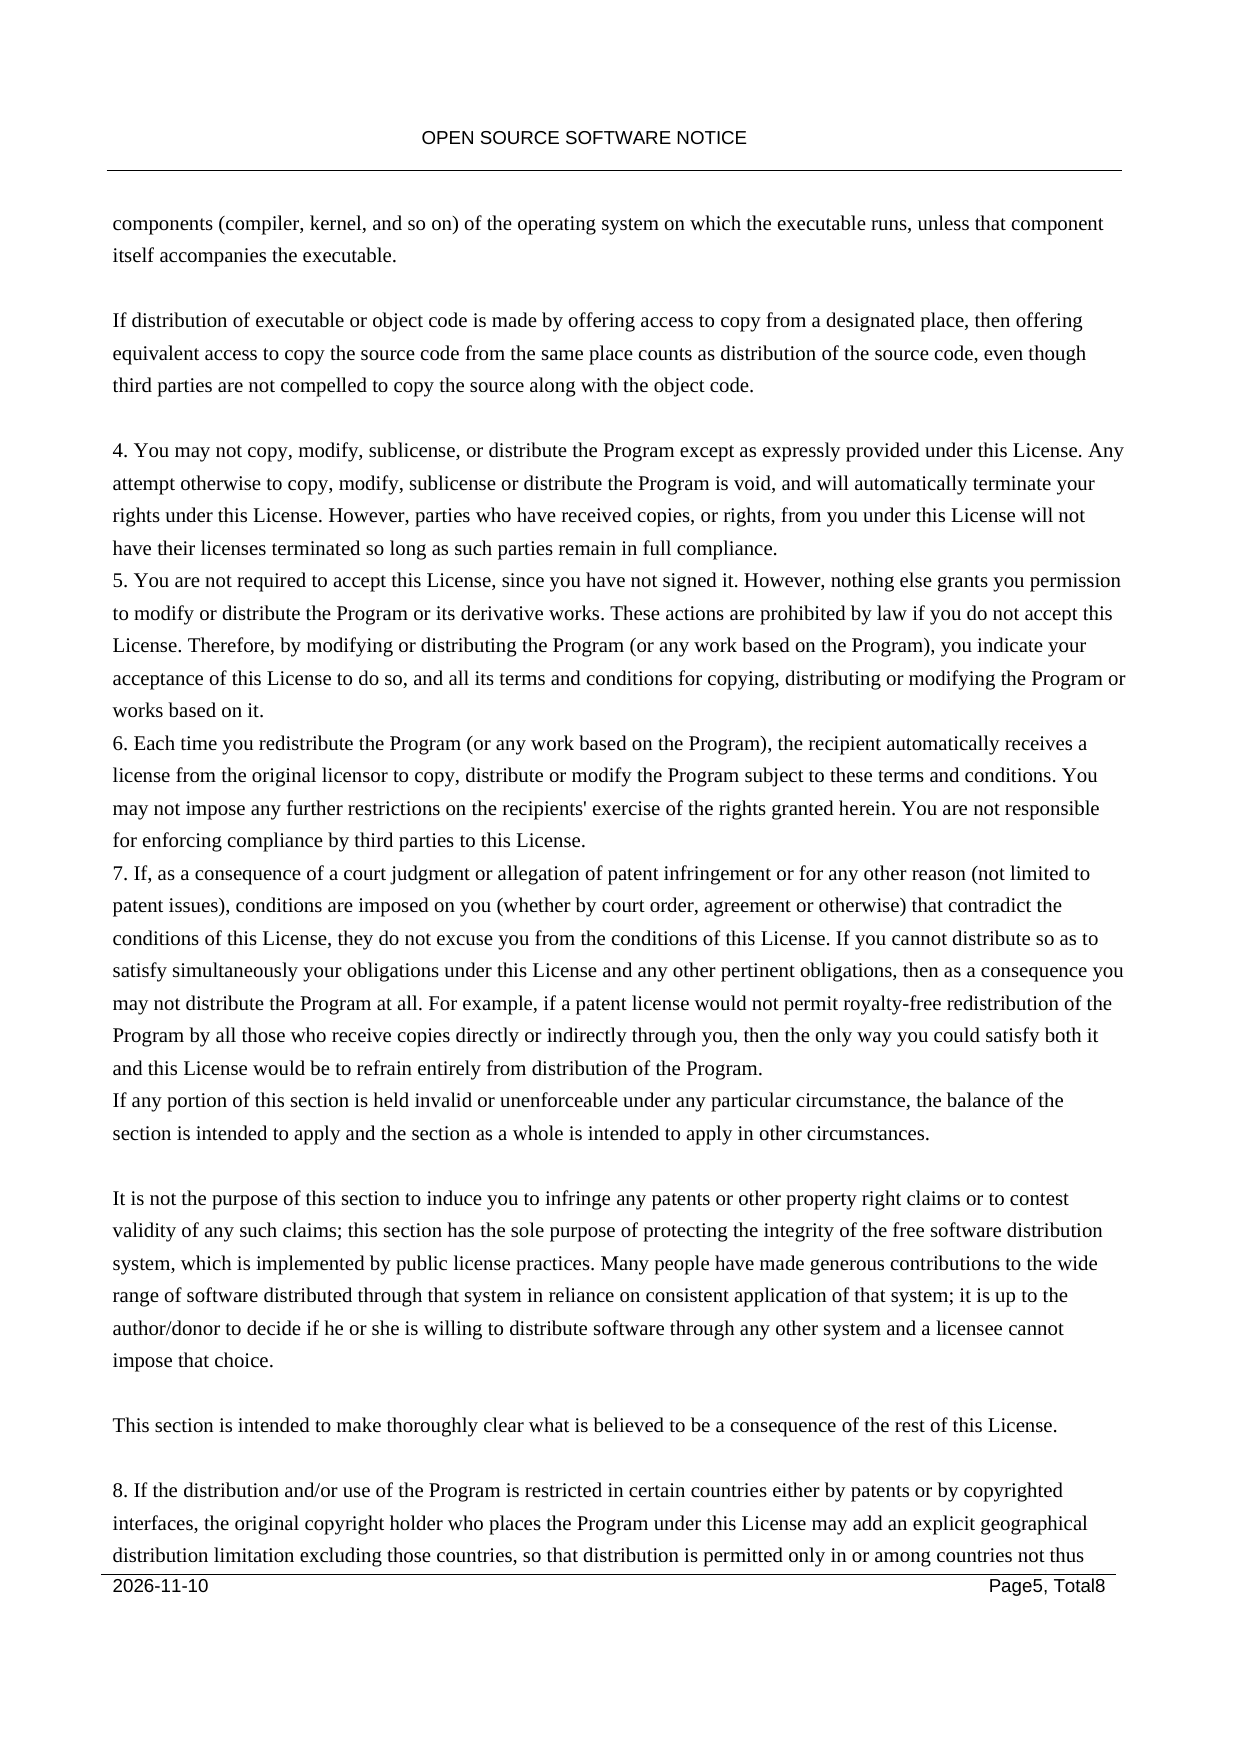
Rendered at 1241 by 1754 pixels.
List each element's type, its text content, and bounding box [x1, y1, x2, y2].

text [112, 206, 1128, 271]
text If distribution of executable or object code is made by offering access to copy from a designated place, then offering equivalent access to copy the source code from the same place counts as distribution of the source code, even though third parties are not compelled to copy the source along with the object code. [112, 304, 1128, 401]
text 5. You are not required to accept this License, since you have not signed it. However, nothing else grants you permission to modify or distribute the Program or its derivative works. These actions are prohibited by law if you do not accept this License. Therefore, by modifying or distributing the Program (or any work based on the Program), you indicate your acceptance of this License to do so, and all its terms and conditions for copying, distributing or modifying the Program or works based on it. [112, 564, 1128, 726]
text 7. If, as a consequence of a court judgment or allegation of patent infringement or for any other reason (not limited to patent issues), conditions are imposed on you (whether by court order, agreement or otherwise) that contradict the conditions of this License, they do not excuse you from the conditions of this License. If you cannot distribute so as to satisfy simultaneously your obligations under this License and any other pertinent obligations, then as a consequence you may not distribute the Program at all. For example, if a patent license would not permit royalty-free redistribution of the Program by all those who receive copies directly or indirectly through you, then the only way you could satisfy both it and this License would be to refrain entirely from distribution of the Program. [112, 856, 1128, 1084]
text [112, 1474, 1128, 1571]
text 6. Each time you redistribute the Program (or any work based on the Program), the recipient automatically receives a license from the original licensor to copy, distribute or modify the Program subject to these terms and conditions. You may not impose any further restrictions on the recipients' exercise of the rights granted herein. You are not responsible for enforcing compliance by third parties to this License. [112, 726, 1128, 856]
text It is not the purpose of this section to induce you to infringe any patents or other property right claims or to contest validity of any such claims; this section has the sole purpose of protecting the integrity of the free software distribution system, which is implemented by public license practices. Many people have made generous contributions to the wide range of software distributed through that system in reliance on consistent application of that system; it is up to the author/donor to decide if he or she is willing to distribute software through any other system and a licensee cannot impose that choice. [112, 1181, 1128, 1376]
text This section is intended to make thoroughly clear what is believed to be a consequence of the rest of this License. [112, 1409, 1128, 1441]
text If any portion of this section is held invalid or unenforceable under any particular circumstance, the balance of the section is intended to apply and the section as a whole is intended to apply in other circumstances. [112, 1084, 1128, 1149]
text 4. You may not copy, modify, sublicense, or distribute the Program except as expressly provided under this License. Any attempt otherwise to copy, modify, sublicense or distribute the Program is void, and will automatically terminate your rights under this License. However, parties who have received copies, or rights, from you under this License will not have their licenses terminated so long as such parties remain in full compliance. [112, 434, 1128, 564]
